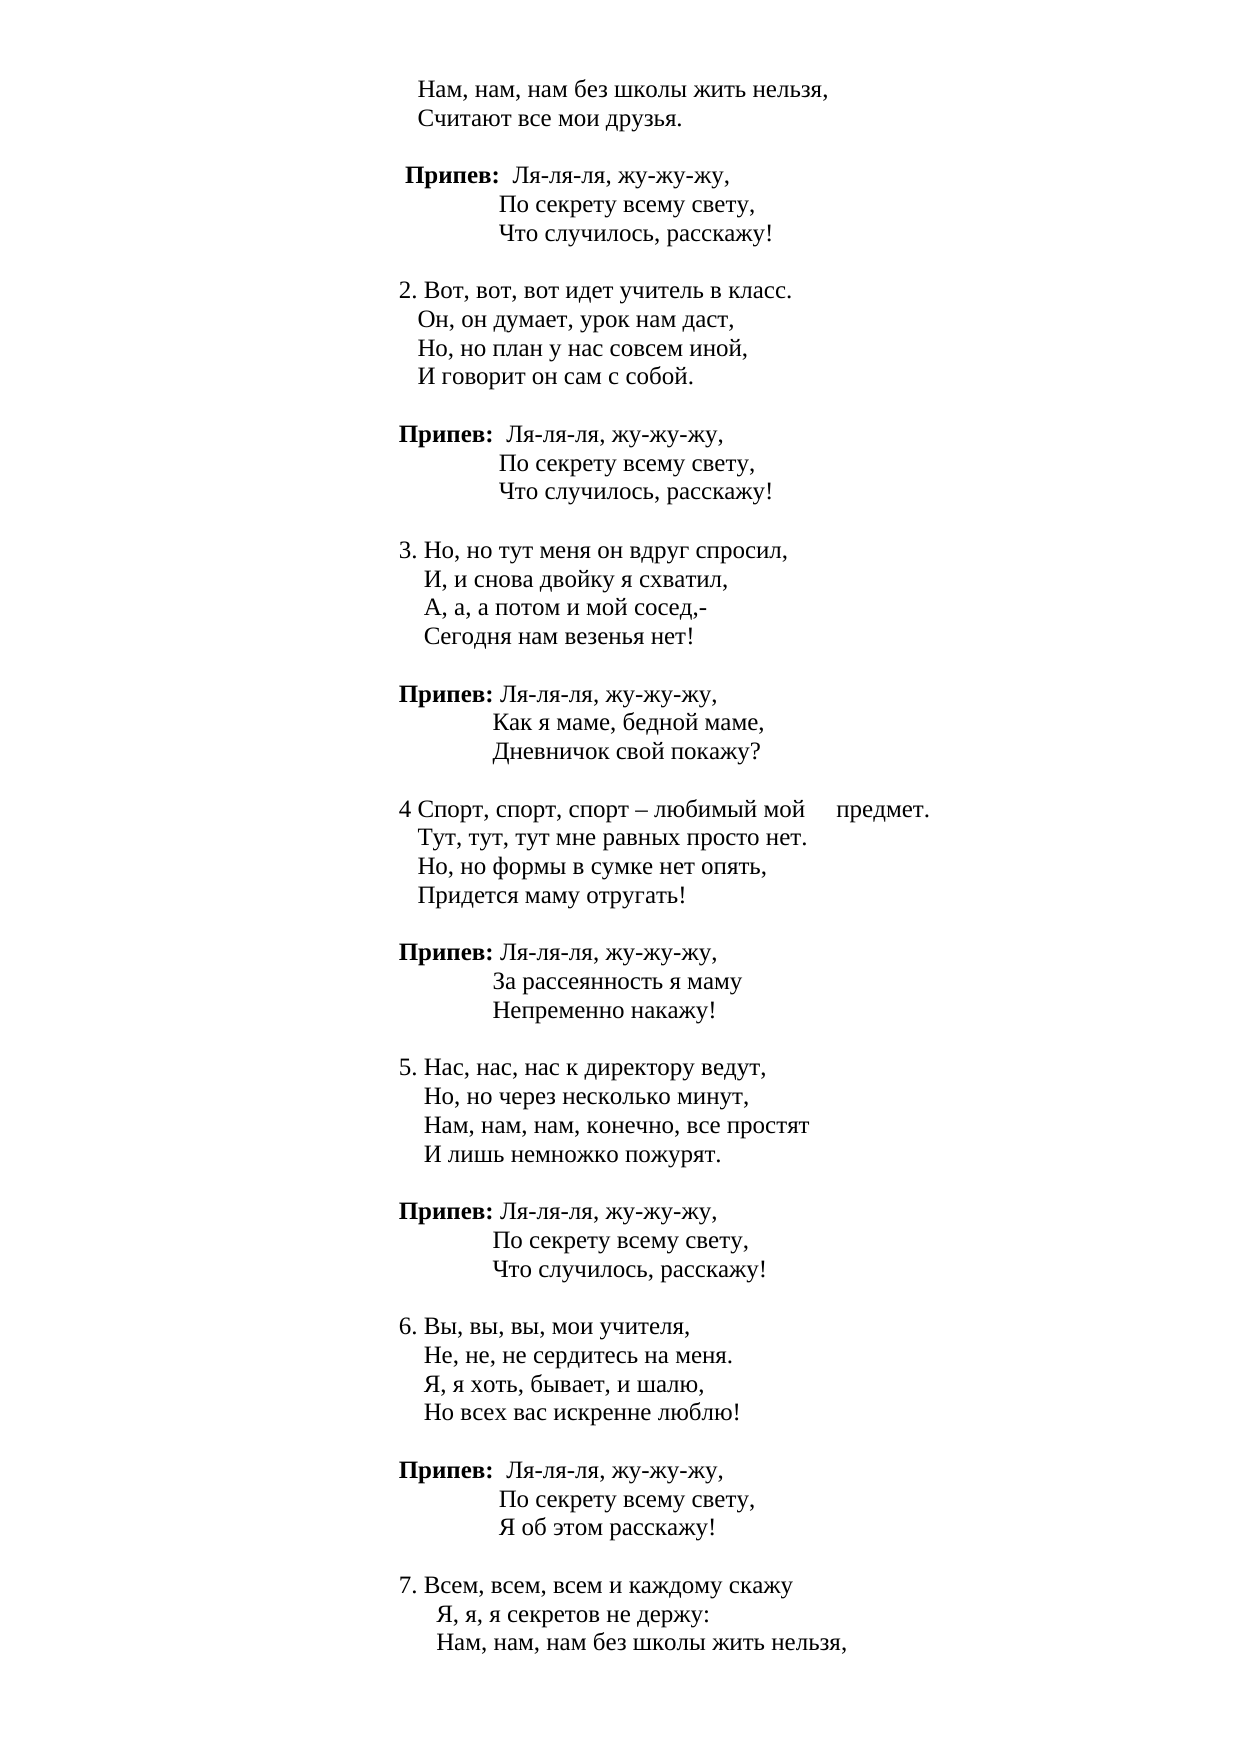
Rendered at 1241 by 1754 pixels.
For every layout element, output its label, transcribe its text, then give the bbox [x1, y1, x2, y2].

text Припев: Ля-ля-ля, жу-жу-жу, [398, 160, 1101, 189]
text 2. Вот, вот, вот идет учитель в класс. [398, 275, 1101, 304]
text Сегодня нам везенья нет! [398, 621, 1101, 650]
text Я, я хоть, бывает, и шалю, [398, 1369, 1101, 1397]
text Нам, нам, нам без школы жить нельзя, [398, 1627, 1101, 1656]
text 5. Нас, нас, нас к директору ведут, [398, 1052, 1101, 1081]
text Но, но через несколько минут, [398, 1081, 1101, 1110]
text Считают все мои друзья. [398, 103, 1101, 131]
text Но, но план у нас совсем иной, [398, 333, 1101, 361]
text За рассеянность я маму [398, 966, 1101, 995]
text По секрету всему свету, [398, 448, 1101, 476]
text По секрету всему свету, [398, 189, 1101, 218]
text Что случилось, расскажу! [398, 218, 1101, 246]
text Я, я, я секретов не держу: [398, 1599, 1101, 1627]
text 3. Но, но тут меня он вдруг спросил, [398, 535, 1101, 564]
text По секрету всему свету, [398, 1484, 1101, 1512]
text Тут, тут, тут мне равных просто нет. [398, 822, 1101, 851]
text Что случилось, расскажу! [398, 1254, 1101, 1282]
text И, и снова двойку я схватил, [398, 564, 1101, 592]
text Дневничок свой покажу? [398, 736, 1101, 765]
text Придется маму отругать! [398, 880, 1101, 909]
text Что случилось, расскажу! [398, 476, 1101, 505]
text Я об этом расскажу! [398, 1512, 1101, 1541]
text И лишь немножко пожурят. [398, 1139, 1101, 1167]
text 7. Всем, всем, всем и каждому скажу [398, 1570, 1101, 1599]
text Нам, нам, нам без школы жить нельзя, [398, 74, 1101, 103]
text Непременно накажу! [398, 995, 1101, 1024]
text А, а, а потом и мой сосед,- [398, 592, 1101, 621]
text 6. Вы, вы, вы, мои учителя, [398, 1311, 1101, 1340]
text Не, не, не сердитесь на меня. [398, 1340, 1101, 1369]
text И говорит он сам с собой. [398, 361, 1101, 390]
text Припев: Ля-ля-ля, жу-жу-жу, [398, 1196, 1101, 1225]
text Припев: Ля-ля-ля, жу-жу-жу, [398, 1455, 1101, 1484]
text По секрету всему свету, [398, 1225, 1101, 1254]
text Припев: Ля-ля-ля, жу-жу-жу, [398, 419, 1101, 448]
text Припев: Ля-ля-ля, жу-жу-жу, [398, 937, 1101, 966]
text Но, но формы в сумке нет опять, [398, 851, 1101, 880]
text Как я маме, бедной маме, [398, 707, 1101, 736]
text Нам, нам, нам, конечно, все простят [398, 1110, 1101, 1139]
text Он, он думает, урок нам даст, [398, 304, 1101, 333]
text Но всех вас искренне люблю! [398, 1397, 1101, 1426]
text 4 Спорт, спорт, спорт – любимый мой предмет. [398, 794, 1101, 822]
text Припев: Ля-ля-ля, жу-жу-жу, [398, 679, 1101, 707]
